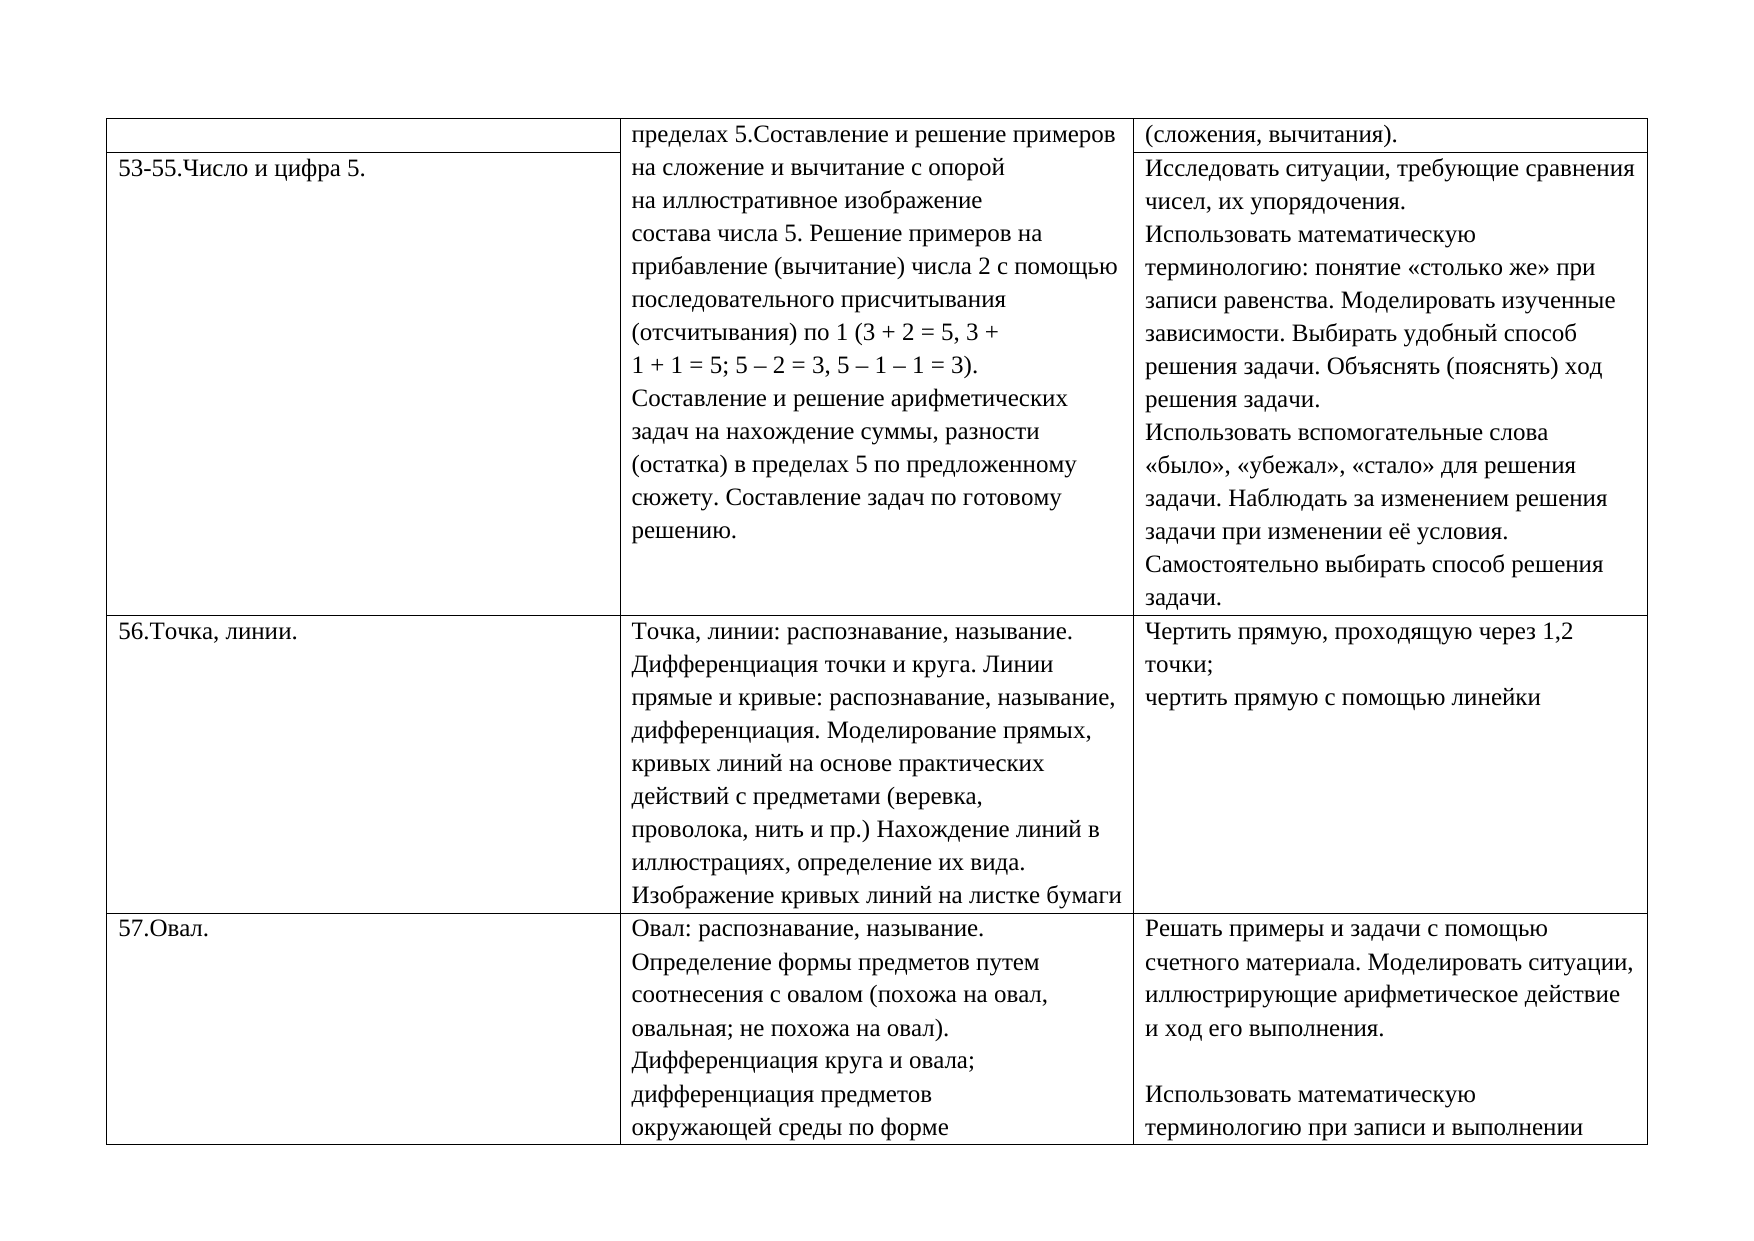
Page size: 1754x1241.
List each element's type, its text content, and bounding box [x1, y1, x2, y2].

table_cell 56.Точка, линии. [107, 616, 620, 912]
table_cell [1134, 119, 1647, 152]
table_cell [1134, 914, 1647, 1144]
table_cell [107, 119, 620, 152]
table_cell 53-55.Число и цифра 5. [107, 153, 620, 615]
table_cell Точка, линии: распознавание, называние. Дифференциация точки и круга. Линии прямые и кривые: распознавание, называние, дифференциация. Моделирование прямых, кривых линий на основе практических действий с предметами (веревка, проволока, нить и пр.) Нахождение линий в иллюстрациях, определение их вида. Изображение кривых линий на листке бумаги [621, 616, 1133, 912]
table_cell Чертить прямую, проходящую через 1,2 точки; чертить прямую с помощью линейки [1134, 616, 1647, 912]
table_cell Исследовать ситуации, требующие сравнения чисел, их упорядочения. Использовать математическую терминологию: понятие «столько же» при записи равенства. Моделировать изученные зависимости. Выбирать удобный способ решения задачи. Объяснять (пояснять) ход решения задачи. Использовать вспомогательные слова «было», «убежал», «стало» для решения задачи. Наблюдать за изменением решения задачи при изменении её условия. Самостоятельно выбирать способ решения задачи. [1134, 153, 1647, 615]
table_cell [621, 914, 1133, 1144]
table_cell 57.Овал. [107, 914, 620, 1144]
